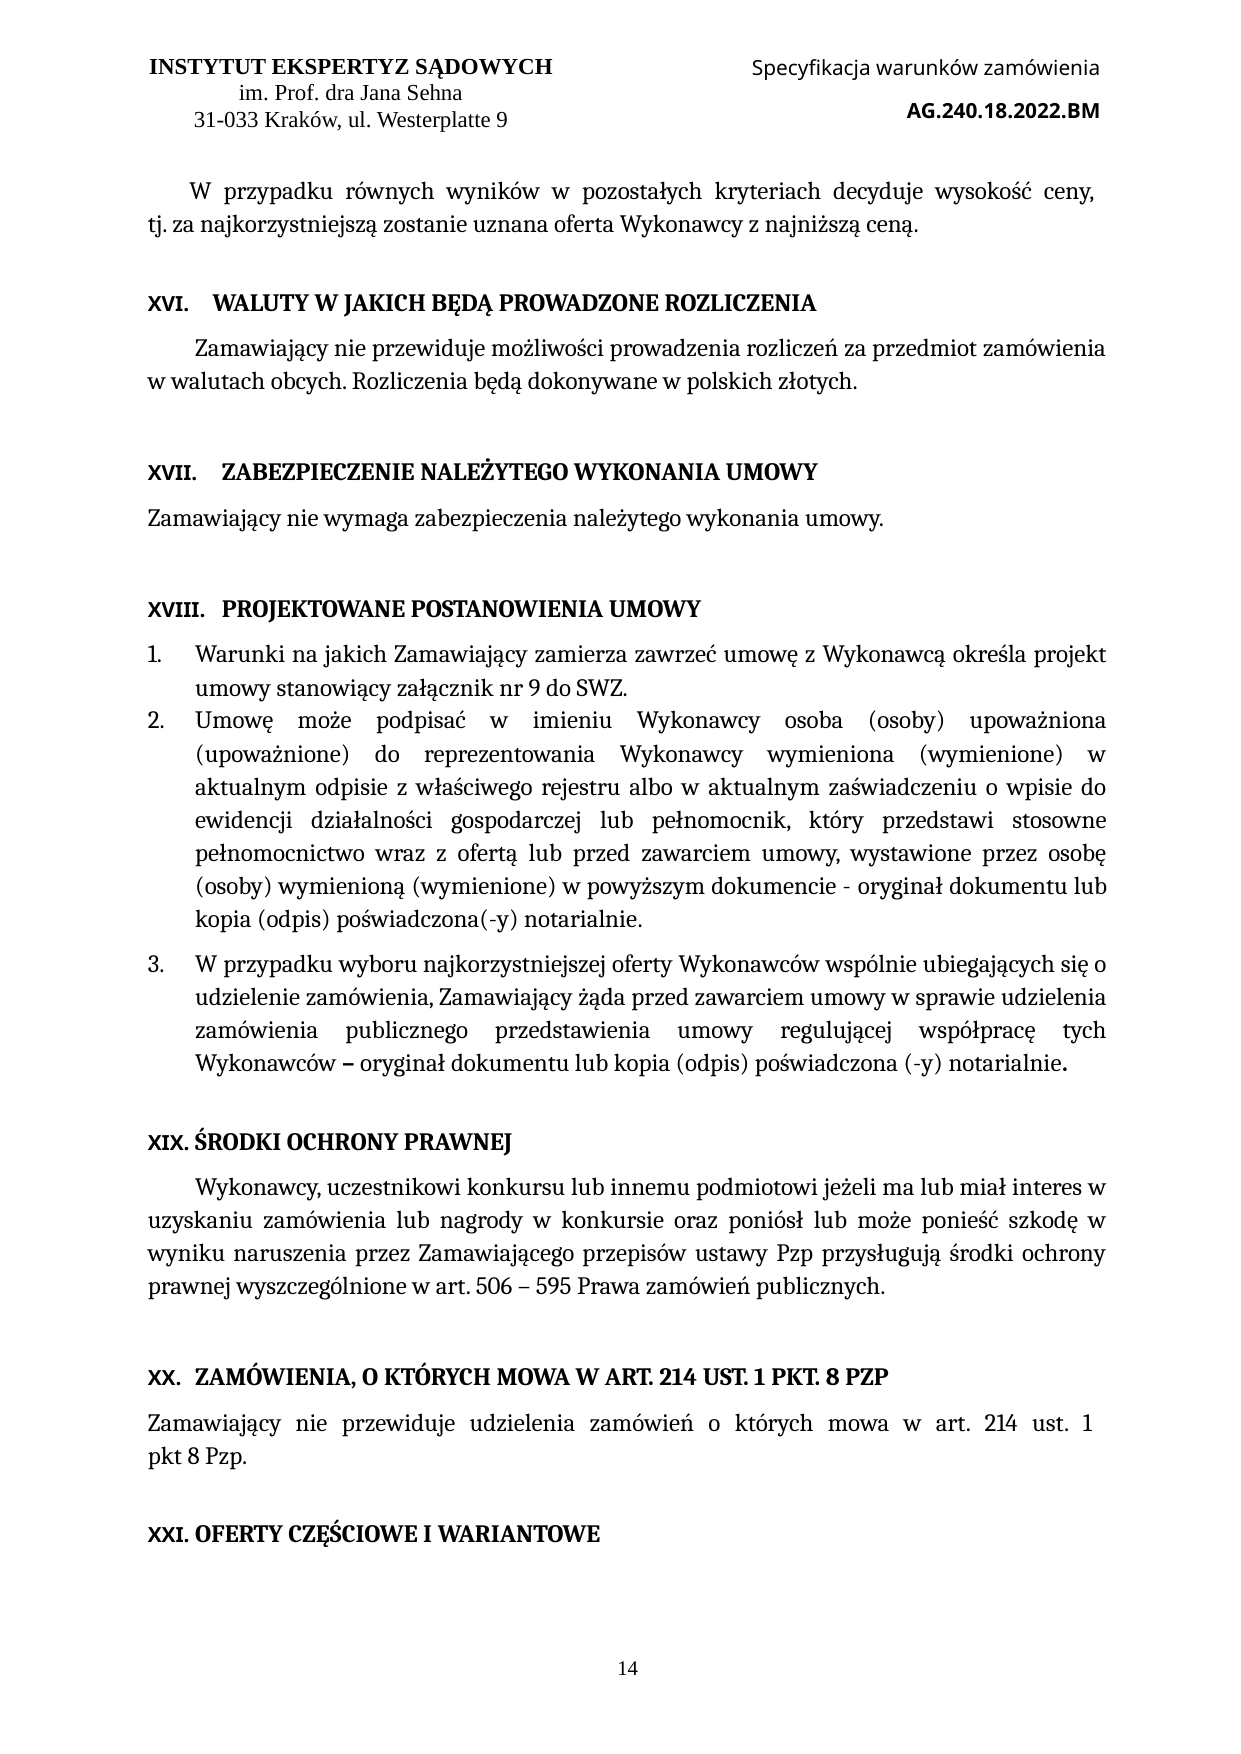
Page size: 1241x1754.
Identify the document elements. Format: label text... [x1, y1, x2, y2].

list Zamawiający nie przewiduje możliwości prowadzenia rozliczeń za przedmiot zamówienia w walutach obcych. Rozliczenia będą dokonywane w polskich złotych. [148, 334, 1107, 396]
list W przypadku wyboru najkorzystniejszej oferty Wykonawców wspólnie ubiegających się o udzielenie zamówienia, Zamawiający żąda przed zawarciem umowy w sprawie udzielenia zamówienia publicznego przedstawienia umowy regulującej współpracę tych Wykonawców – oryginał dokumentu lub kopia (odpis) poświadczona (-y) notarialnie. [148, 950, 1107, 1078]
list Warunki na jakich Zamawiający zamierza zawrzeć umowę z Wykonawcą określa projekt umowy stanowiący załącznik nr 9 do SWZ. [148, 640, 1107, 702]
text Wykonawcy, uczestnikowi konkursu lub innemu podmiotowi jeżeli ma lub miał interes w uzyskaniu zamówienia lub nagrody w konkursie oraz poniósł lub może ponieść szkodę w wyniku naruszenia przez Zamawiającego przepisów ustawy Pzp przysługują środki ochrony prawnej wyszczególnione w art. 506 – 595 Prawa zamówień publicznych. [148, 1173, 1107, 1301]
list W przypadku równych wyników w pozostałych kryteriach decyduje wysokość ceny, tj. za najkorzystniejszą zostanie uznana oferta Wykonawcy z najniższą ceną. [148, 177, 1107, 239]
text Zamawiający nie wymaga zabezpieczenia należytego wykonania umowy. [148, 504, 1107, 533]
list ZAMÓWIENIA, O KTÓRYCH MOWA W ART. 214 UST. 1 PKT. 8 PZP [148, 1363, 1107, 1392]
list PROJEKTOWANE POSTANOWIENIA UMOWY [148, 595, 1107, 624]
list Umowę może podpisać w imieniu Wykonawcy osoba (osoby) upoważniona (upoważnione) do reprezentowania Wykonawcy wymieniona (wymienione) w aktualnym odpisie z właściwego rejestru albo w aktualnym zaświadczeniu o wpisie do ewidencji działalności gospodarczej lub pełnomocnik, który przedstawi stosowne pełnomocnictwo wraz z ofertą lub przed zawarciem umowy, wystawione przez osobę (osoby) wymienioną (wymienione) w powyższym dokumencie - oryginał dokumentu lub kopia (odpis) poświadczona(-y) notarialnie. [148, 706, 1107, 933]
list WALUTY W JAKICH BĘDĄ PROWADZONE ROZLICZENIA [148, 289, 1107, 317]
list OFERTY CZĘŚCIOWE I WARIANTOWE [148, 1520, 1107, 1549]
list ŚRODKI OCHRONY PRAWNEJ [148, 1128, 1107, 1156]
list Zamawiający nie przewiduje udzielenia zamówień o których mowa w art. 214 ust. 1 pkt 8 Pzp. [148, 1409, 1107, 1471]
list ZABEZPIECZENIE NALEŻYTEGO WYKONANIA UMOWY [148, 458, 1107, 487]
